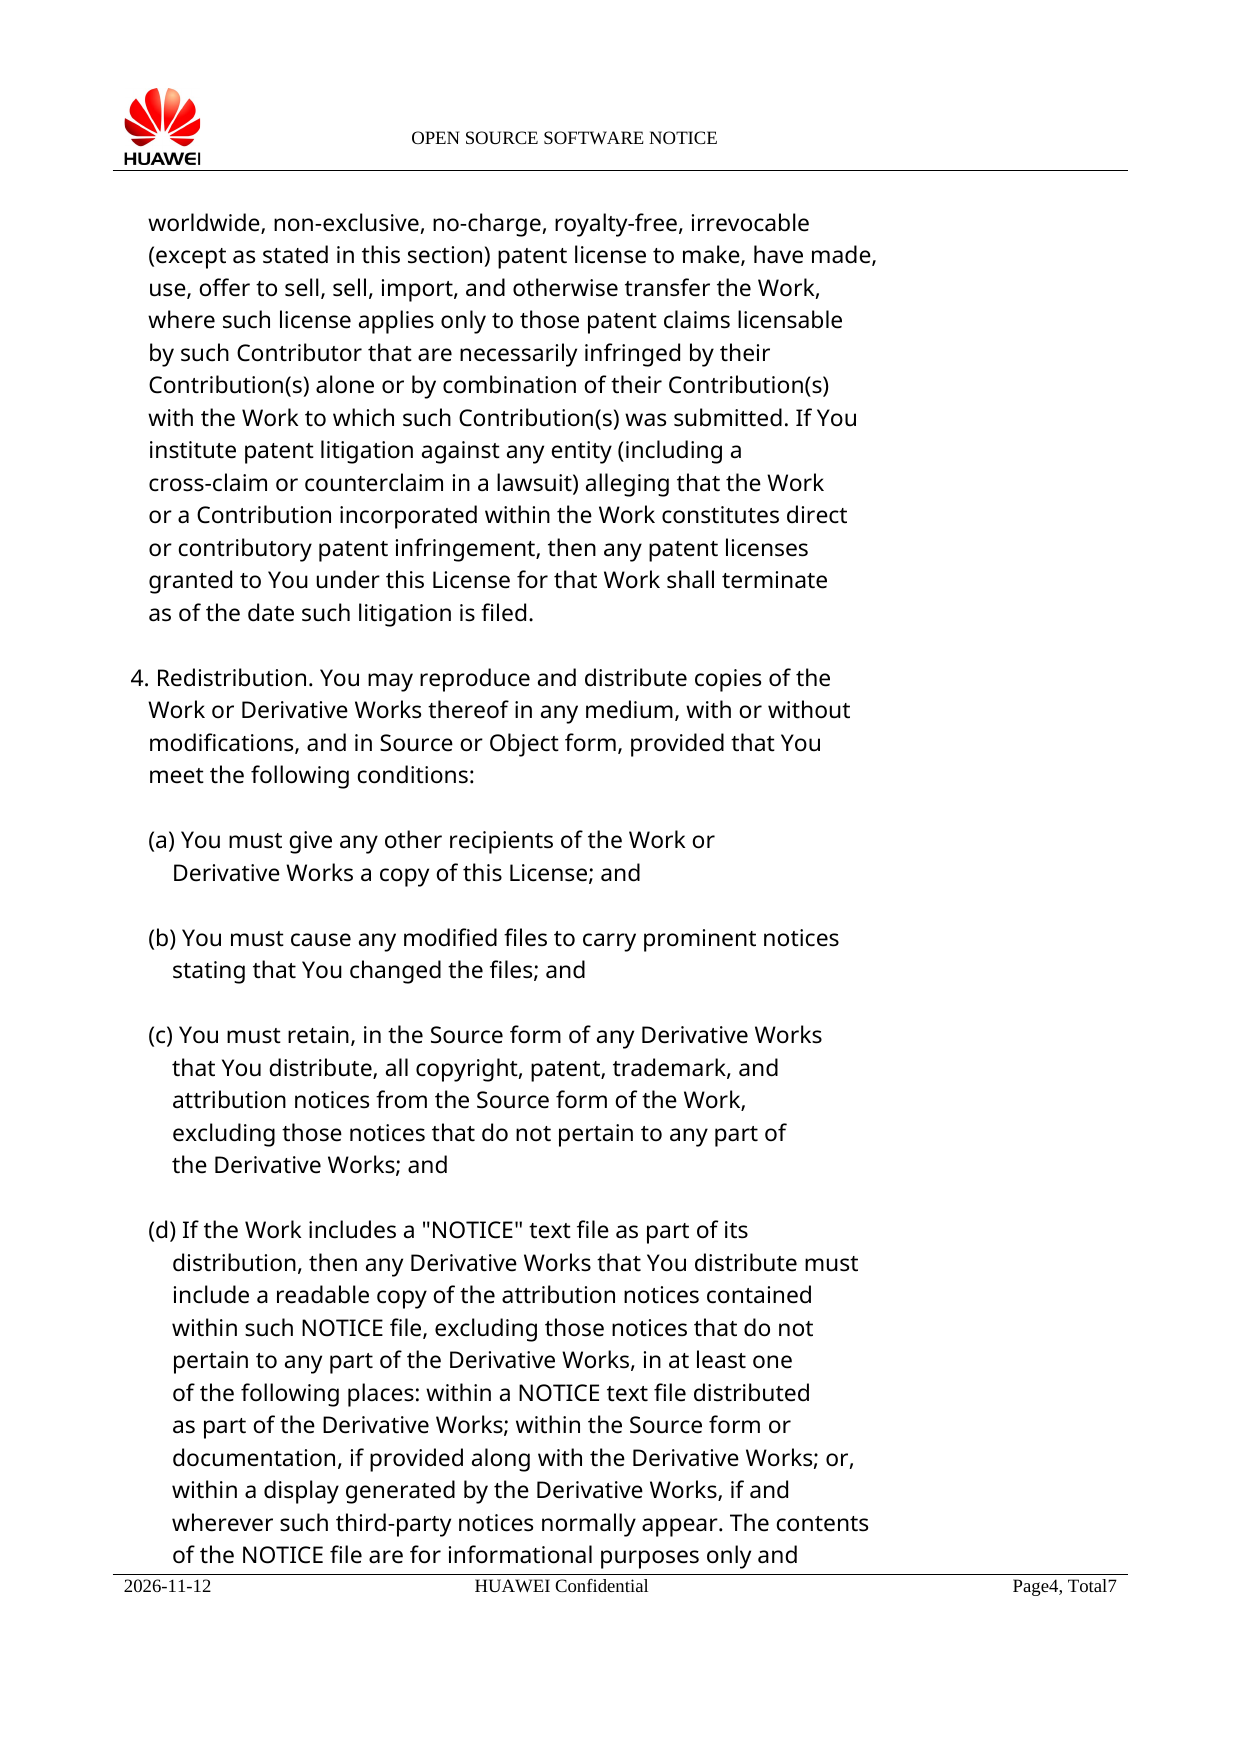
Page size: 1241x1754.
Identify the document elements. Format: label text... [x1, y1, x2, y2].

picture [124, 88, 201, 165]
text by such Contributor that are necessarily infringed by their [112, 336, 1128, 369]
text granted to You under this License for that Work shall terminate [112, 564, 1128, 596]
text cross-claim or counterclaim in a lawsuit) alleging that the Work [112, 466, 1128, 499]
text (b) You must cause any modified files to carry prominent notices [112, 921, 1128, 954]
text of the following places: within a NOTICE text file distributed [112, 1376, 1128, 1409]
text where such license applies only to those patent claims licensable [112, 304, 1128, 336]
text of the NOTICE file are for informational purposes only and [112, 1539, 1128, 1571]
text distribution, then any Derivative Works that You distribute must [112, 1246, 1128, 1279]
text (c) You must retain, in the Source form of any Derivative Works [112, 1019, 1128, 1051]
text institute patent litigation against any entity (including a [112, 434, 1128, 466]
text include a readable copy of the attribution notices contained [112, 1279, 1128, 1311]
text (except as stated in this section) patent license to make, have made, [112, 239, 1128, 271]
text or contributory patent infringement, then any patent licenses [112, 531, 1128, 564]
text use, offer to sell, sell, import, and otherwise transfer the Work, [112, 271, 1128, 304]
text attribution notices from the Source form of the Work, [112, 1084, 1128, 1116]
text documentation, if provided along with the Derivative Works; or, [112, 1441, 1128, 1474]
text modifications, and in Source or Object form, provided that You [112, 726, 1128, 759]
text within such NOTICE file, excluding those notices that do not [112, 1311, 1128, 1344]
text or a Contribution incorporated within the Work constitutes direct [112, 499, 1128, 531]
text as of the date such litigation is filed. [112, 596, 1128, 629]
text with the Work to which such Contribution(s) was submitted. If You [112, 401, 1128, 434]
text stating that You changed the files; and [112, 954, 1128, 986]
text meet the following conditions: [112, 759, 1128, 791]
text as part of the Derivative Works; within the Source form or [112, 1409, 1128, 1441]
text (d) If the Work includes a "NOTICE" text file as part of its [112, 1214, 1128, 1246]
text Contribution(s) alone or by combination of their Contribution(s) [112, 369, 1128, 401]
text wherever such third-party notices normally appear. The contents [112, 1506, 1128, 1539]
text (a) You must give any other recipients of the Work or [112, 824, 1128, 856]
text worldwide, non-exclusive, no-charge, royalty-free, irrevocable [112, 206, 1128, 239]
text excluding those notices that do not pertain to any part of [112, 1116, 1128, 1149]
text that You distribute, all copyright, patent, trademark, and [112, 1051, 1128, 1084]
text the Derivative Works; and [112, 1149, 1128, 1181]
text Derivative Works a copy of this License; and [112, 856, 1128, 889]
text 4. Redistribution. You may reproduce and distribute copies of the [112, 661, 1128, 694]
text Work or Derivative Works thereof in any medium, with or without [112, 694, 1128, 726]
text within a display generated by the Derivative Works, if and [112, 1474, 1128, 1506]
text pertain to any part of the Derivative Works, in at least one [112, 1344, 1128, 1376]
